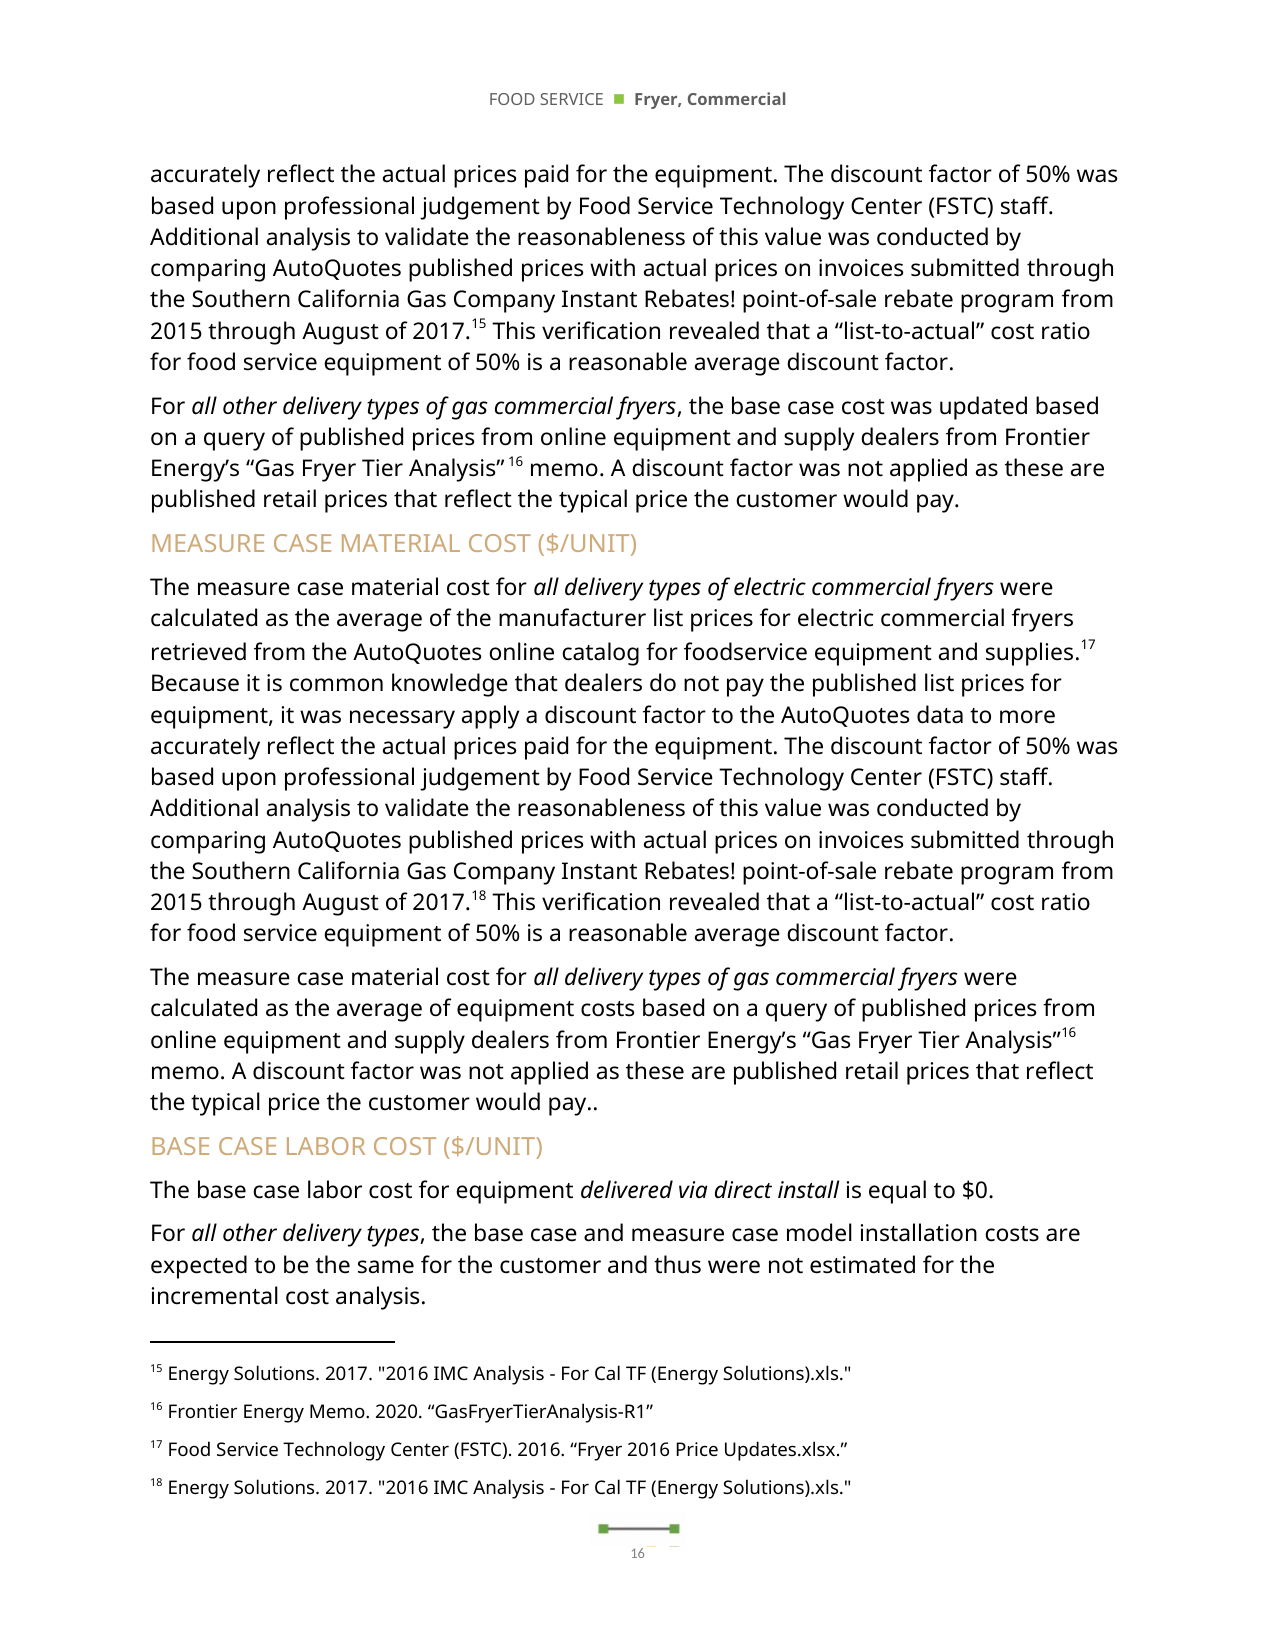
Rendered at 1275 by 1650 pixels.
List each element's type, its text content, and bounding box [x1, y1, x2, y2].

text For all other delivery types of gas commercial fryers, the base case cost was updated based on a query of published prices from online equipment and supply dealers from Frontier Energy’s “Gas Fryer Tier Analysis” memo. A discount factor was not applied as these are published retail prices that reflect the typical price the customer would pay. [150, 389, 1125, 514]
picture [589, 1512, 684, 1547]
text The measure case material cost for all delivery types of electric commercial fryers were calculated as the average of the manufacturer list prices for electric commercial fryers retrieved from the AutoQuotes online catalog for foodservice equipment and supplies. Because it is common knowledge that dealers do not pay the published list prices for equipment, it was necessary apply a discount factor to the AutoQuotes data to more accurately reflect the actual prices paid for the equipment. The discount factor of 50% was based upon professional judgement by Food Service Technology Center (FSTC) staff. Additional analysis to validate the reasonableness of this value was conducted by comparing AutoQuotes published prices with actual prices on invoices submitted through the Southern California Gas Company Instant Rebates! point-of-sale rebate program from 2015 through August of 2017. This verification revealed that a “list-to-actual” cost ratio for food service equipment of 50% is a reasonable average discount factor. [150, 571, 1125, 949]
text The measure case material cost for all delivery types of gas commercial fryers were calculated as the average of equipment costs based on a query of published prices from online equipment and supply dealers from Frontier Energy’s “Gas Fryer Tier Analysis”16 memo. A discount factor was not applied as these are published retail prices that reflect the typical price the customer would pay.. [150, 961, 1125, 1117]
text For all other delivery types, the base case and measure case model installation costs are expected to be the same for the customer and thus were not estimated for the incremental cost analysis. [150, 1217, 1125, 1311]
text The base case labor cost for equipment delivered via direct install is equal to $0. [150, 1174, 1125, 1205]
subtitle Base Case Labor Cost ($/unit) [150, 1130, 1125, 1161]
subtitle Measure Case Material Cost ($/unit) [150, 527, 1125, 558]
